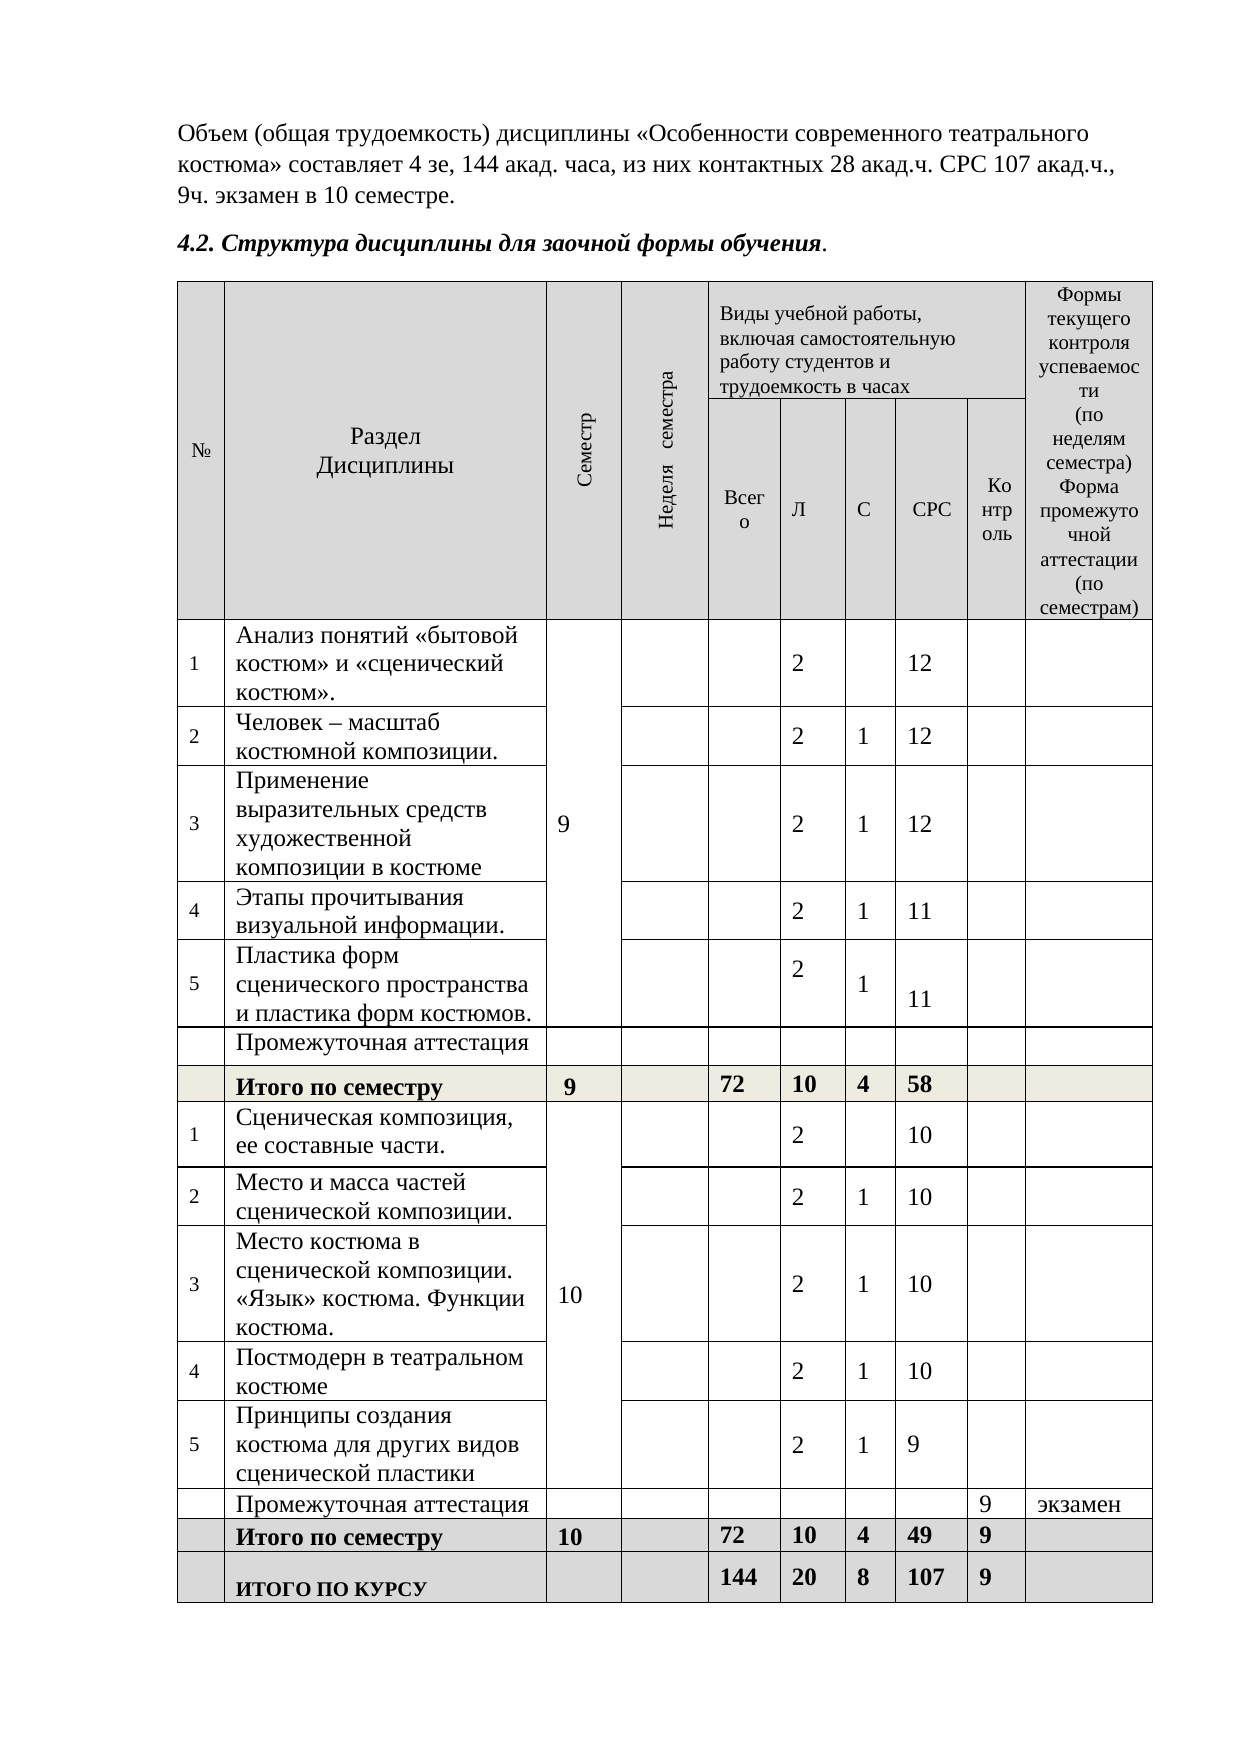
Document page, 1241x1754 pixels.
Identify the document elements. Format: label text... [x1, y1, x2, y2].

table_cell [709, 620, 780, 706]
table_cell [1026, 1519, 1152, 1551]
table_cell 10 [781, 1519, 845, 1551]
table_cell 1 [846, 1342, 895, 1399]
table_cell [709, 882, 780, 939]
table_cell [547, 1552, 621, 1602]
table_cell 4 [178, 1342, 224, 1399]
table_cell [968, 1168, 1025, 1225]
table_header № [178, 282, 224, 619]
table_cell 12 [896, 766, 967, 881]
table_cell [896, 1028, 967, 1065]
table_cell Анализ понятий «бытовой костюм» и «сценический костюм». [225, 620, 546, 706]
table_cell [968, 1066, 1025, 1101]
table_header Семестр [547, 282, 621, 619]
table_cell [622, 1102, 708, 1166]
table_cell [709, 1168, 780, 1225]
table_cell 8 [846, 1552, 895, 1602]
table_cell [709, 1342, 780, 1399]
table_cell [709, 940, 780, 1026]
table_header Раздел Дисциплины [225, 282, 546, 619]
table_cell [968, 1226, 1025, 1341]
table_cell Всего [709, 399, 780, 619]
table_cell [968, 707, 1025, 764]
table_cell Итого по семестру [225, 1519, 546, 1551]
table_cell 107 [896, 1552, 967, 1602]
table_cell [622, 766, 708, 881]
table_cell [709, 707, 780, 764]
table_cell 5 [178, 1401, 224, 1488]
table_cell [968, 1342, 1025, 1399]
table_cell [1026, 1102, 1152, 1166]
table_cell 10 [896, 1342, 967, 1399]
table_cell [622, 882, 708, 939]
table_cell 1 [846, 1168, 895, 1225]
table_cell 9 [896, 1401, 967, 1458]
table_cell 2 [781, 1102, 845, 1166]
table_cell [968, 766, 1025, 881]
table_cell 1 [846, 1401, 895, 1488]
table_cell [709, 1102, 780, 1166]
table_cell 2 [178, 707, 224, 764]
table_cell 2 [781, 882, 845, 939]
table_cell 1 [846, 940, 895, 1026]
table_cell [622, 1028, 708, 1065]
table_cell [1026, 1342, 1152, 1399]
table_cell 72 [709, 1066, 780, 1101]
table_cell 12 [896, 620, 967, 706]
table_cell [846, 620, 895, 706]
table_cell Л [781, 399, 845, 619]
table_cell [1026, 1552, 1152, 1602]
table_cell [622, 1519, 708, 1551]
table_cell [709, 766, 780, 881]
table_cell [709, 1489, 780, 1518]
table_cell [781, 1028, 845, 1065]
table_cell 1 [178, 1102, 224, 1166]
table_cell ИТОГО ПО КУРСУ [225, 1552, 546, 1602]
table_cell [896, 940, 967, 969]
table_cell 4 [846, 1519, 895, 1551]
table_cell [622, 707, 708, 764]
table_cell [622, 1489, 708, 1518]
table_cell 10 [896, 1102, 967, 1166]
table_cell 2 [178, 1168, 224, 1225]
table_cell 1 [846, 1226, 895, 1341]
table_cell 1 [846, 882, 895, 939]
table_cell 9 [547, 620, 621, 1026]
table_cell 49 [896, 1519, 967, 1551]
table_cell 1 [178, 620, 224, 706]
table_cell 2 [781, 1401, 845, 1488]
table_cell 4 [178, 882, 224, 939]
table_cell [1026, 882, 1152, 939]
table_cell [846, 1028, 895, 1065]
table_cell экзамен [1026, 1489, 1152, 1518]
table_cell Применение выразительных средств художественной композиции в костюме [225, 766, 546, 881]
table_cell [178, 1489, 224, 1518]
table_cell 3 [178, 1226, 224, 1341]
table_cell [896, 1458, 967, 1488]
table_cell Человек – масштаб костюмной композиции. [225, 707, 546, 764]
table_cell [1026, 766, 1152, 881]
table_cell 4 [846, 1066, 895, 1101]
table_cell 144 [709, 1552, 780, 1602]
table_cell [968, 1401, 1025, 1458]
table_cell [709, 1028, 780, 1065]
table_cell [781, 1489, 845, 1518]
table_cell 58 [896, 1066, 967, 1101]
table_cell [1026, 1226, 1152, 1341]
table_cell [622, 1552, 708, 1602]
table_cell 72 [709, 1519, 780, 1551]
table_cell 2 [781, 1342, 845, 1399]
table_cell СРС [896, 399, 967, 619]
table_cell Промежуточная аттестация [225, 1489, 546, 1518]
table_cell 2 [781, 707, 845, 764]
table_cell [1026, 1028, 1152, 1065]
table_cell [622, 1066, 708, 1101]
table_cell 1 [846, 707, 895, 764]
table_cell Этапы прочитывания визуальной информации. [225, 882, 546, 939]
table_cell 9 [968, 1519, 1025, 1551]
table_cell [622, 1342, 708, 1399]
table_cell [622, 1168, 708, 1225]
table_cell 9 [547, 1066, 621, 1101]
table_cell Пластика форм сценического пространства и пластика форм костюмов. [225, 940, 546, 1026]
table_cell 2 [781, 1226, 845, 1341]
table_cell [622, 940, 708, 1026]
table_cell 3 [178, 766, 224, 881]
table_cell [709, 1226, 780, 1341]
table_cell [1026, 707, 1152, 764]
table_cell [846, 1102, 895, 1166]
table_cell 20 [781, 1552, 845, 1602]
table_cell 2 [781, 766, 845, 881]
table_cell 11 [896, 882, 967, 939]
table_cell [968, 1458, 1025, 1488]
table_cell С [846, 399, 895, 619]
table_cell Постмодерн в театральном костюме [225, 1342, 546, 1399]
table_cell 5 [178, 940, 224, 1026]
table_cell 10 [896, 1168, 967, 1225]
table_cell 9 [968, 1489, 1025, 1518]
table_cell [968, 969, 1025, 1026]
table_cell [1026, 940, 1152, 1026]
table_cell 9 [968, 1552, 1025, 1602]
table_cell 2 [781, 940, 845, 1026]
table_cell 2 [781, 620, 845, 706]
table_cell [178, 1066, 224, 1101]
table_cell [178, 1552, 224, 1602]
table_cell [968, 882, 1025, 939]
table_cell 11 [896, 969, 967, 1026]
table_cell 10 [781, 1066, 845, 1101]
table_cell Место костюма в сценической композиции. «Язык» костюма. Функции костюма. [225, 1226, 546, 1341]
table_header Виды учебной работы, включая самостоятельную работу студентов и трудоемкость в часах [709, 282, 1025, 398]
table_cell 10 [896, 1226, 967, 1341]
table_cell Принципы создания костюма для других видов сценической пластики [225, 1401, 546, 1488]
table_cell [547, 1489, 621, 1518]
table_cell [1026, 1401, 1152, 1488]
table_cell Место и масса частей сценической композиции. [225, 1168, 546, 1225]
table_cell [968, 1102, 1025, 1166]
table_cell 10 [547, 1102, 621, 1488]
table_cell 1 [846, 766, 895, 881]
text 4.2. Структура дисциплины для заочной формы обучения. [177, 228, 1152, 257]
table_cell [178, 1519, 224, 1551]
table_cell [622, 620, 708, 706]
table_cell [968, 1028, 1025, 1065]
table_cell Сценическая композиция, ее составные части. [225, 1102, 546, 1166]
table_cell [1026, 1066, 1152, 1101]
table_cell [709, 1401, 780, 1488]
table_cell [622, 1226, 708, 1341]
table_cell Итого по семестру [225, 1066, 546, 1101]
table_cell [968, 620, 1025, 706]
table_cell [846, 1489, 895, 1518]
table_header Формы текущего контроля успеваемости (по неделям семестра) Форма промежуточной аттестации (по семестрам) [1026, 282, 1152, 619]
table_cell [547, 1028, 621, 1065]
table_cell [622, 1401, 708, 1488]
table_cell [968, 940, 1025, 969]
table_cell 10 [547, 1519, 621, 1551]
text Объем (общая трудоемкость) дисциплины «Особенности современного театрального костюма» составляет 4 зе, 144 акад. часа, из них контактных 28 акад.ч. СРС 107 акад.ч., 9ч. экзамен в 10 семестре. [177, 118, 1152, 209]
table_cell [1026, 1168, 1152, 1225]
table_cell 12 [896, 707, 967, 764]
table_cell 2 [781, 1168, 845, 1225]
table_cell [1026, 620, 1152, 706]
table_cell [178, 1028, 224, 1065]
table_cell Контроль [968, 399, 1025, 619]
table_cell [896, 1489, 967, 1518]
table_header Неделя семестра [622, 282, 708, 619]
table_cell Промежуточная аттестация [225, 1028, 546, 1065]
